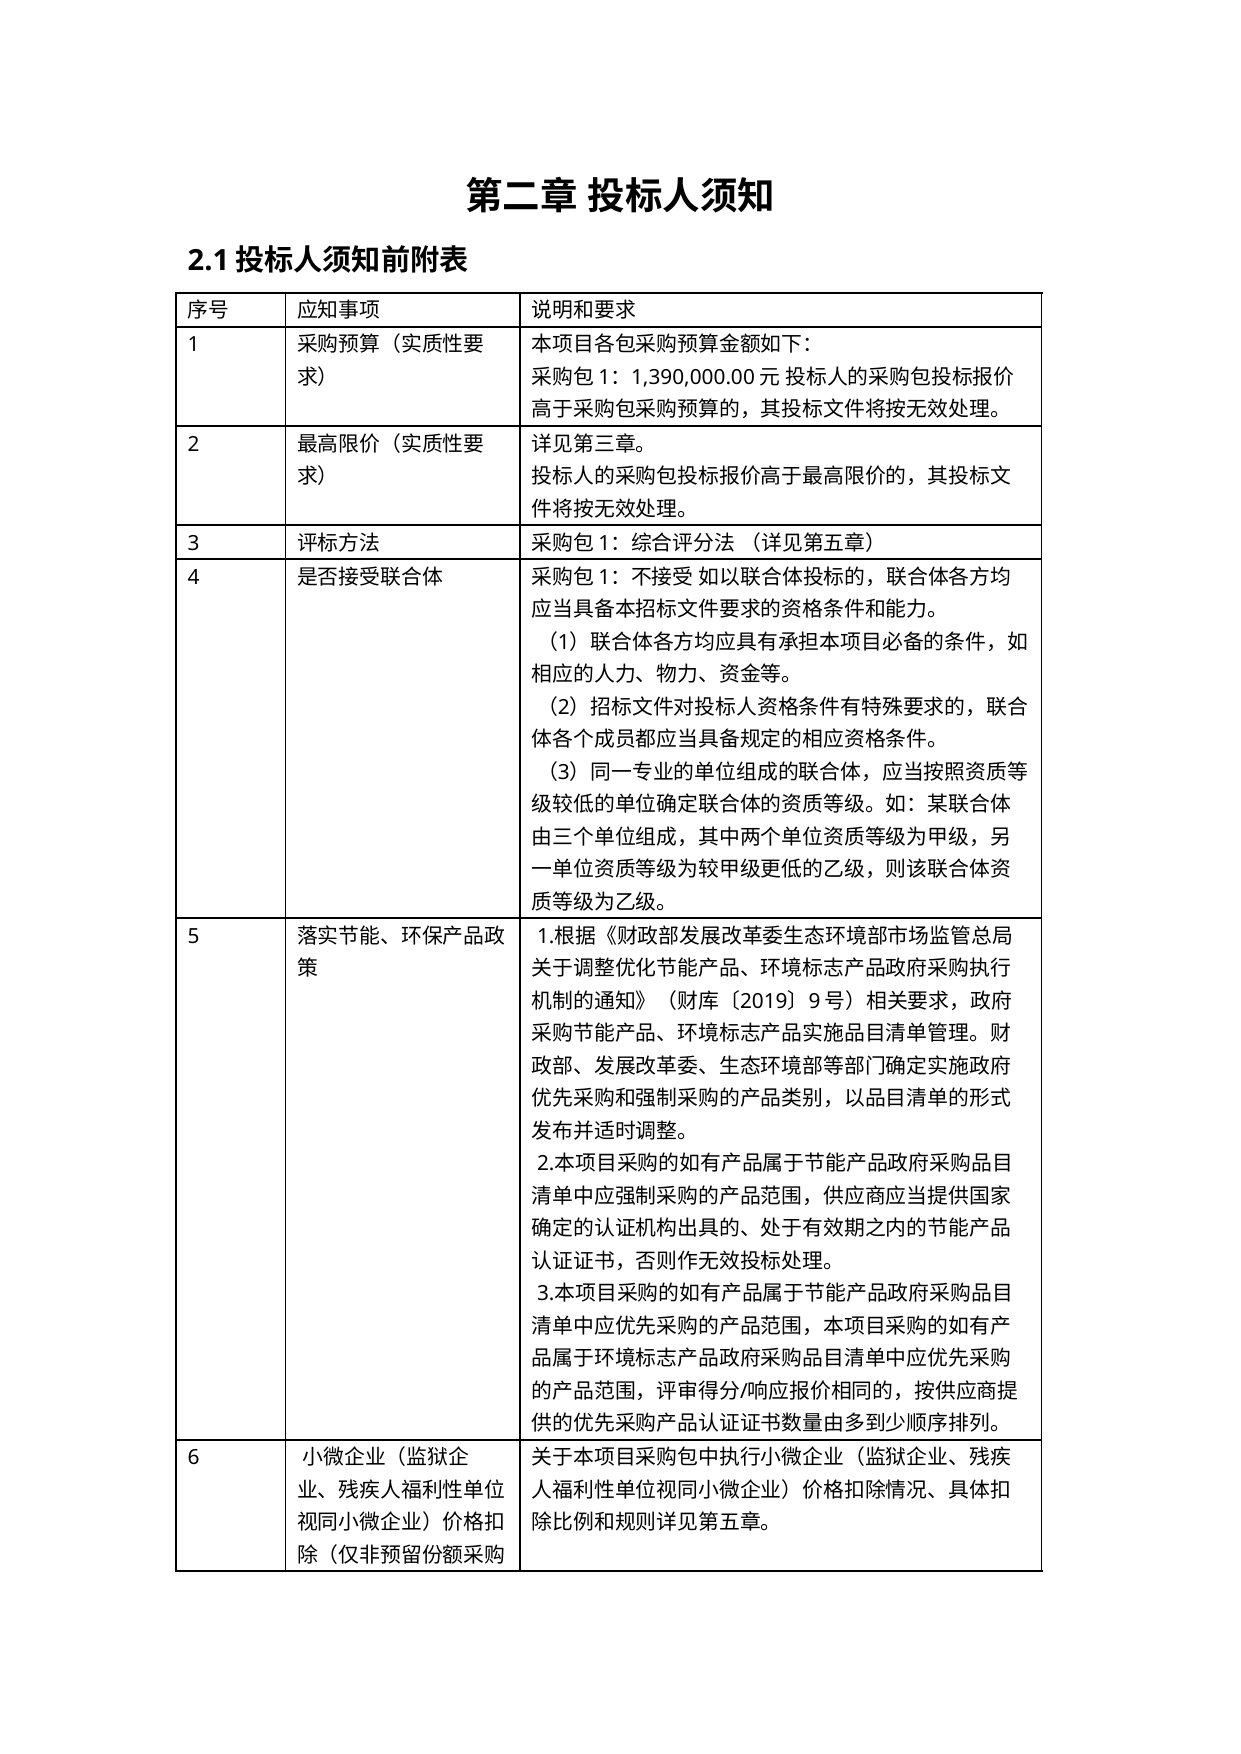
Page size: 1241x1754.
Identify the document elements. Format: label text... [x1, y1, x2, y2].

text 2.1投标人须知前附表 [187, 227, 1053, 292]
table_cell 1.根据《财政部发展改革委生态环境部市场监管总局关于调整优化节能产品、环境标志产品政府采购执行机制的通知》（财库〔2019〕9号）相关要求，政府采购节能产品、环境标志产品实施品目清单管理。财政部、发展改革委、生态环境部等部门确定实施政府优先采购和强制采购的产品类别，以品目清单的形式发布并适时调整。 2.本项目采购的如有产品属于节能产品政府采购品目清单中应强制采购的产品范围，供应商应当提供国家确定的认证机构出具的、处于有效期之内的节能产品认证证书，否则作无效投标处理。 3.本项目采购的如有产品属于节能产品政府采购品目清单中应优先采购的产品范围，本项目采购的如有产品属于环境标志产品政府采购品目清单中应优先采购的产品范围，评审得分/响应报价相同的，按供应商提供的优先采购产品认证证书数量由多到少顺序排列。 [521, 919, 1041, 1439]
table_cell 最高限价（实质性要求） [286, 427, 519, 524]
table_cell 4 [177, 560, 285, 917]
table_cell 采购包1：不接受 如以联合体投标的，联合体各方均应当具备本招标文件要求的资格条件和能力。 （1）联合体各方均应具有承担本项目必备的条件，如相应的人力、物力、资金等。 （2）招标文件对投标人资格条件有特殊要求的，联合体各个成员都应当具备规定的相应资格条件。 （3）同一专业的单位组成的联合体，应当按照资质等级较低的单位确定联合体的资质等级。如：某联合体由三个单位组成，其中两个单位资质等级为甲级，另一单位资质等级为较甲级更低的乙级，则该联合体资质等级为乙级。 [521, 560, 1041, 917]
table_cell 采购包1：综合评分法 （详见第五章） [521, 526, 1041, 558]
table_cell 本项目各包采购预算金额如下： 采购包1：1,390,000.00元 投标人的采购包投标报价高于采购包采购预算的，其投标文件将按无效处理。 [521, 328, 1041, 425]
table_cell 落实节能、环保产品政策 [286, 919, 519, 1439]
text 第二章 投标人须知 [187, 162, 1053, 227]
table_cell 3 [177, 526, 285, 558]
table_cell 2 [177, 427, 285, 524]
table_cell 6 [177, 1441, 285, 1570]
table_cell 详见第三章。 投标人的采购包投标报价高于最高限价的，其投标文件将按无效处理。 [521, 427, 1041, 524]
table_cell 采购预算（实质性要求） [286, 328, 519, 425]
table_cell 是否接受联合体 [286, 560, 519, 917]
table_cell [521, 1441, 1041, 1570]
table_cell 5 [177, 919, 285, 1439]
table_header 应知事项 [286, 294, 519, 326]
table_cell 评标方法 [286, 526, 519, 558]
table_header 说明和要求 [521, 294, 1041, 326]
table_header 序号 [177, 294, 285, 326]
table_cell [286, 1441, 519, 1570]
table_cell 1 [177, 328, 285, 425]
